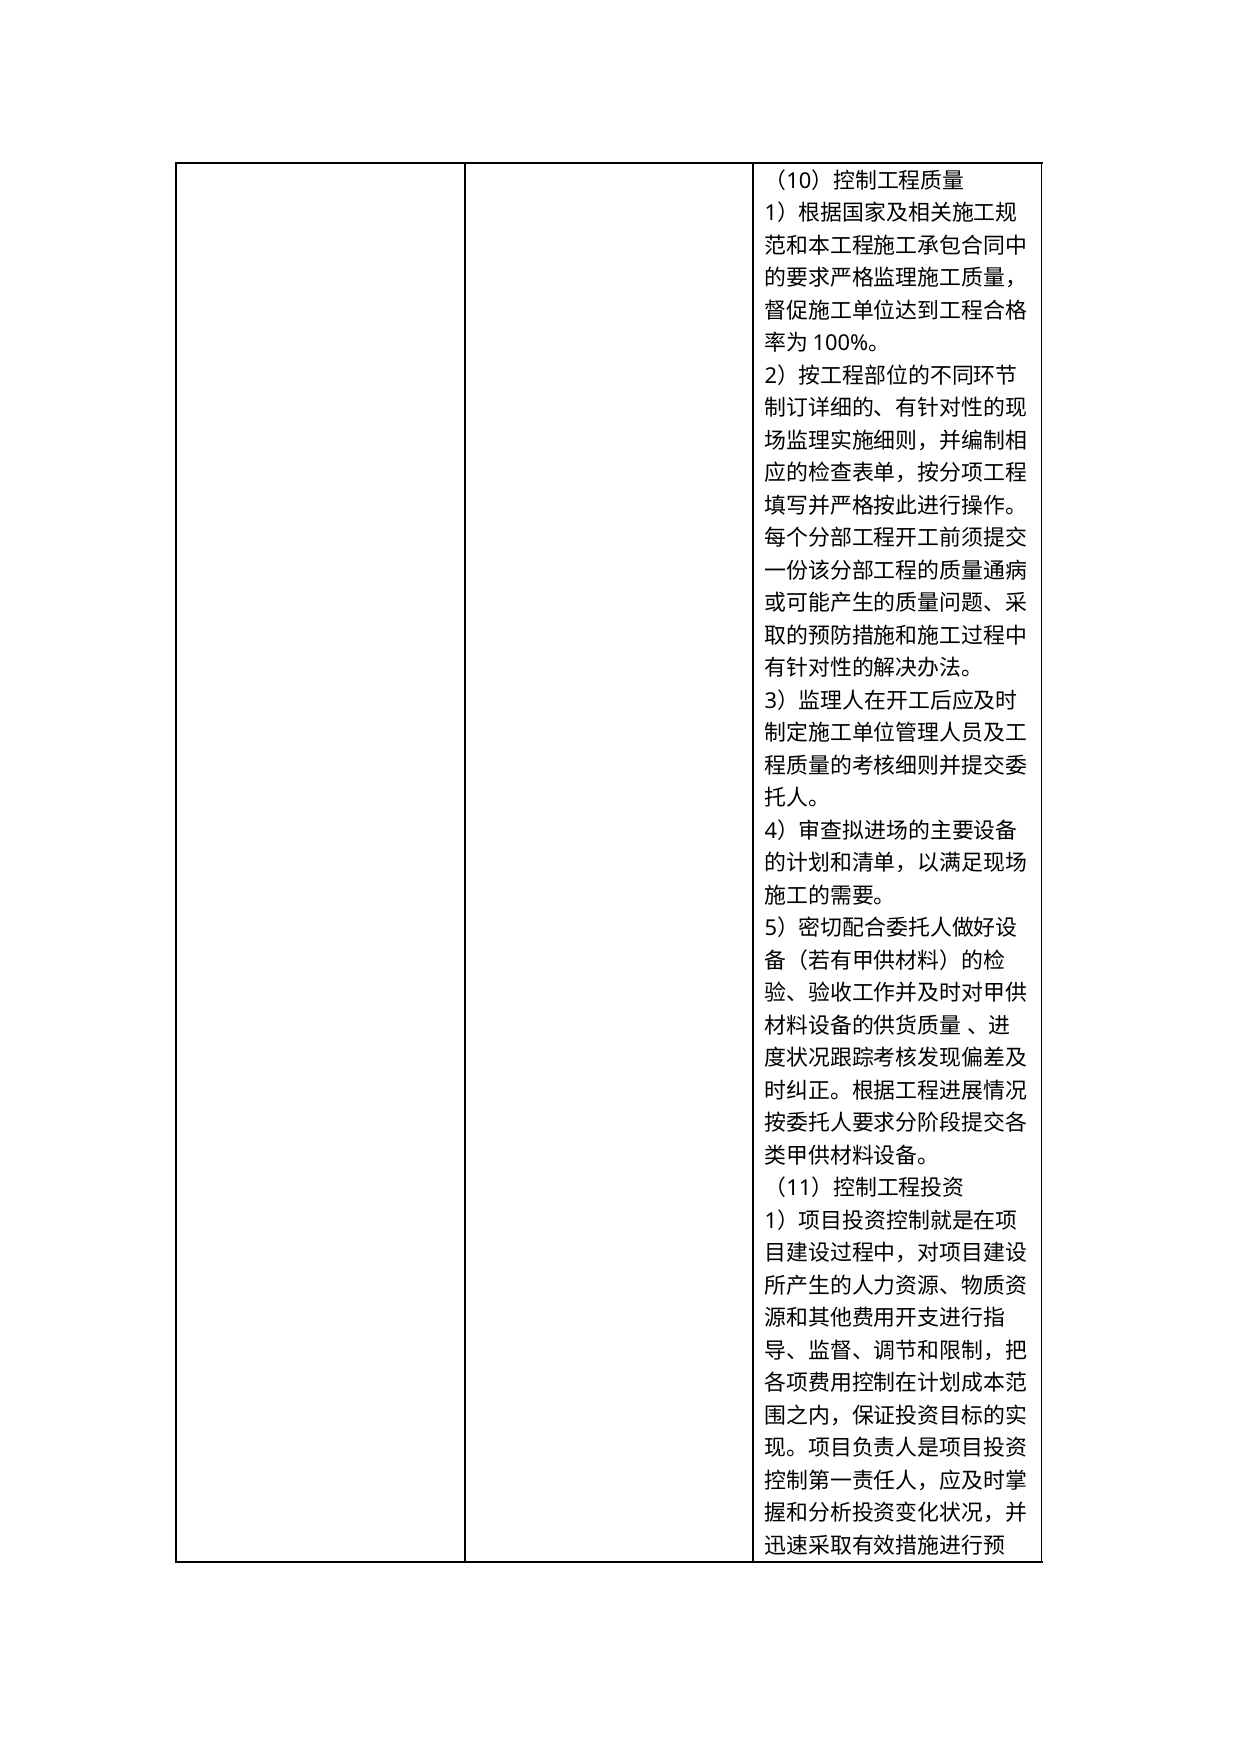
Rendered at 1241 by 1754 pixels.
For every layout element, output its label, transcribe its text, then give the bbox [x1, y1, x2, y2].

table_cell [466, 164, 752, 1561]
table_cell 1 [177, 164, 464, 1561]
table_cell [754, 164, 1041, 1561]
